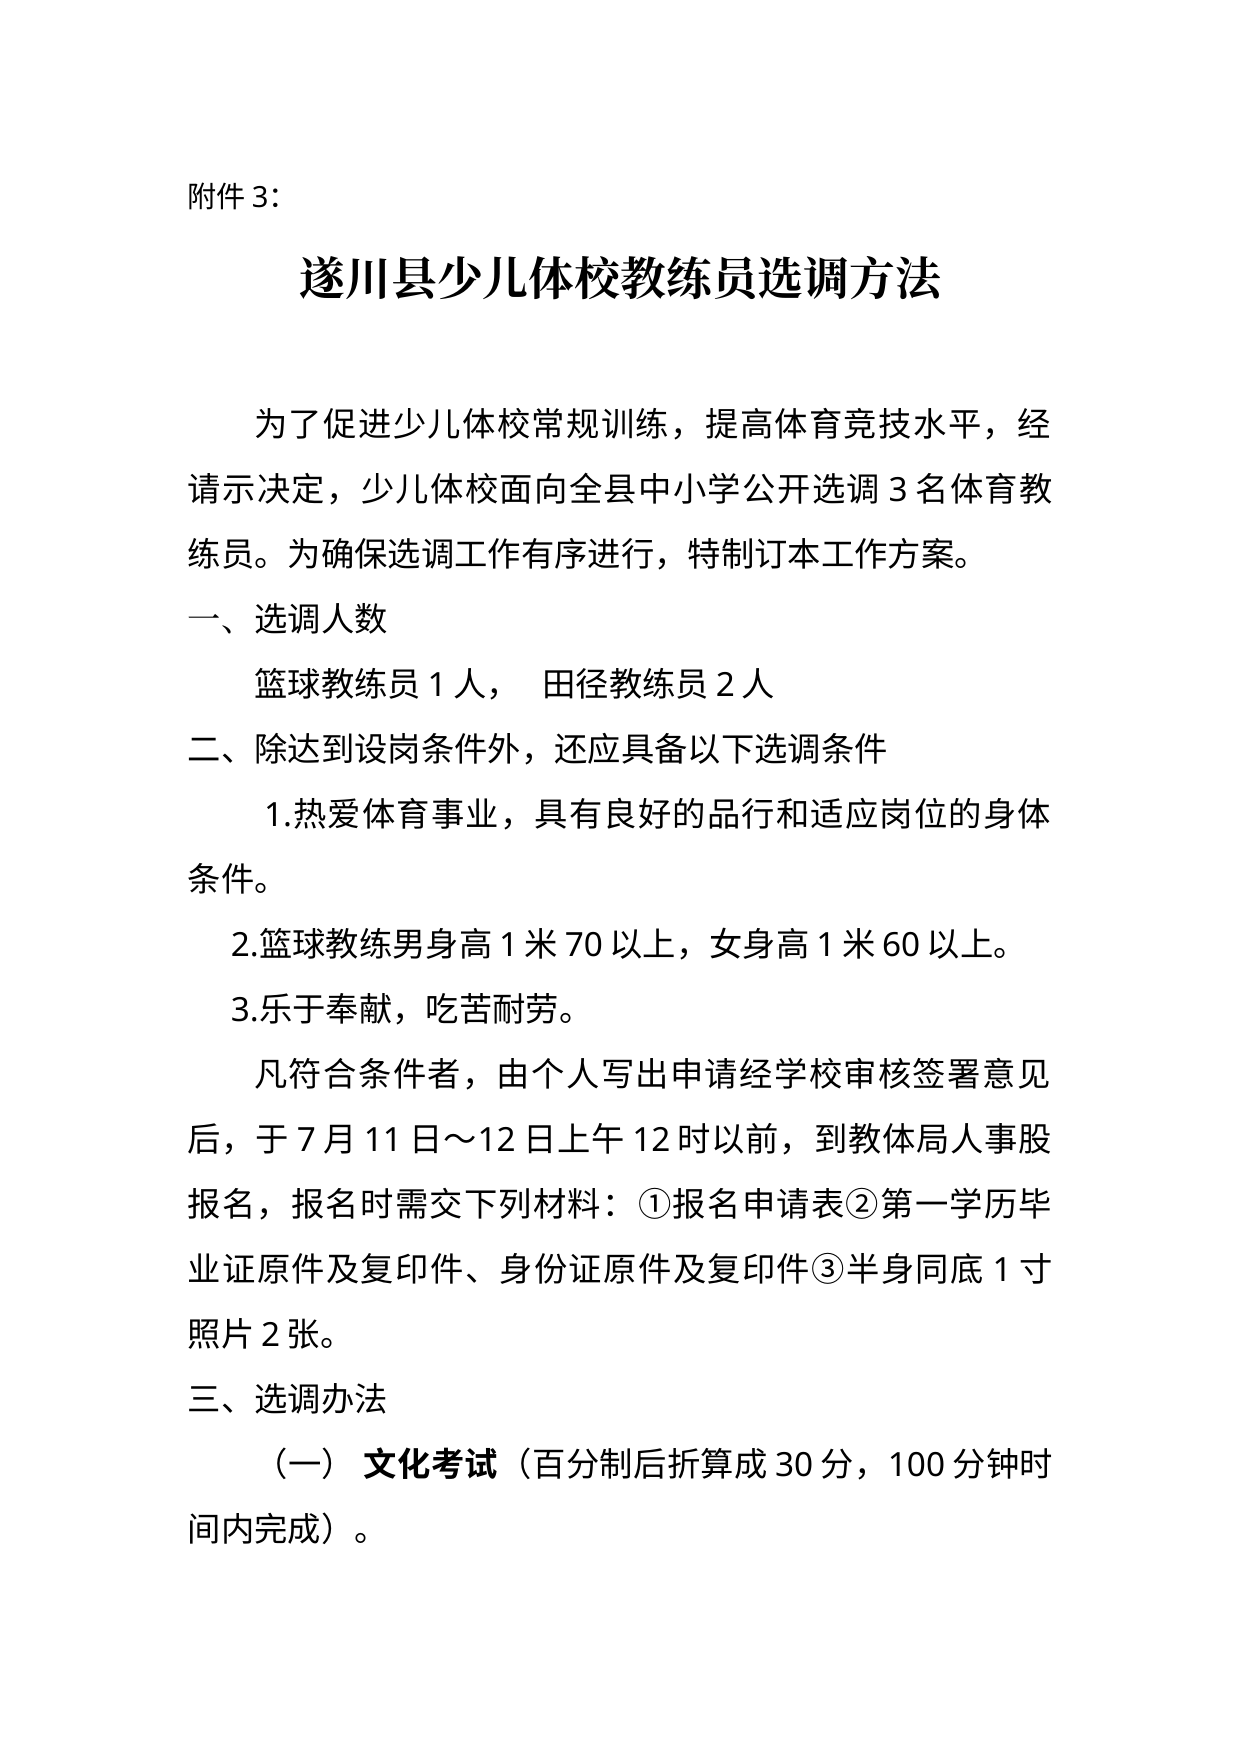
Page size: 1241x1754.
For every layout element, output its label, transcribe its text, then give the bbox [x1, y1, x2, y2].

text 1.热爱体育事业，具有良好的品行和适应岗位的身体条件。 [187, 779, 1053, 909]
text 三、选调办法 [187, 1364, 1053, 1429]
list 选调人数 [187, 584, 1053, 649]
text 为了促进少儿体校常规训练，提高体育竞技水平，经请示决定，少儿体校面向全县中小学公开选调3名体育教练员。为确保选调工作有序进行，特制订本工作方案。 [187, 389, 1053, 584]
text 二、除达到设岗条件外，还应具备以下选调条件 [187, 714, 1053, 779]
text （一） 文化考试（百分制后折算成30分，100分钟时间内完成）。 [187, 1429, 1053, 1559]
text 篮球教练员1人， 田径教练员2人 [187, 649, 1053, 714]
text 3.乐于奉献，吃苦耐劳。 [187, 974, 1053, 1039]
text 2.篮球教练男身高1米70以上，女身高1米60以上。 [187, 909, 1053, 974]
text 附件3： [187, 162, 1053, 227]
text 凡符合条件者，由个人写出申请经学校审核签署意见后，于7月11日～12日上午12时以前，到教体局人事股报名，报名时需交下列材料：①报名申请表②第一学历毕业证原件及复印件、身份证原件及复印件③半身同底1寸照片2张。 [187, 1039, 1053, 1364]
text 遂川县少儿体校教练员选调方法 [187, 227, 1053, 324]
